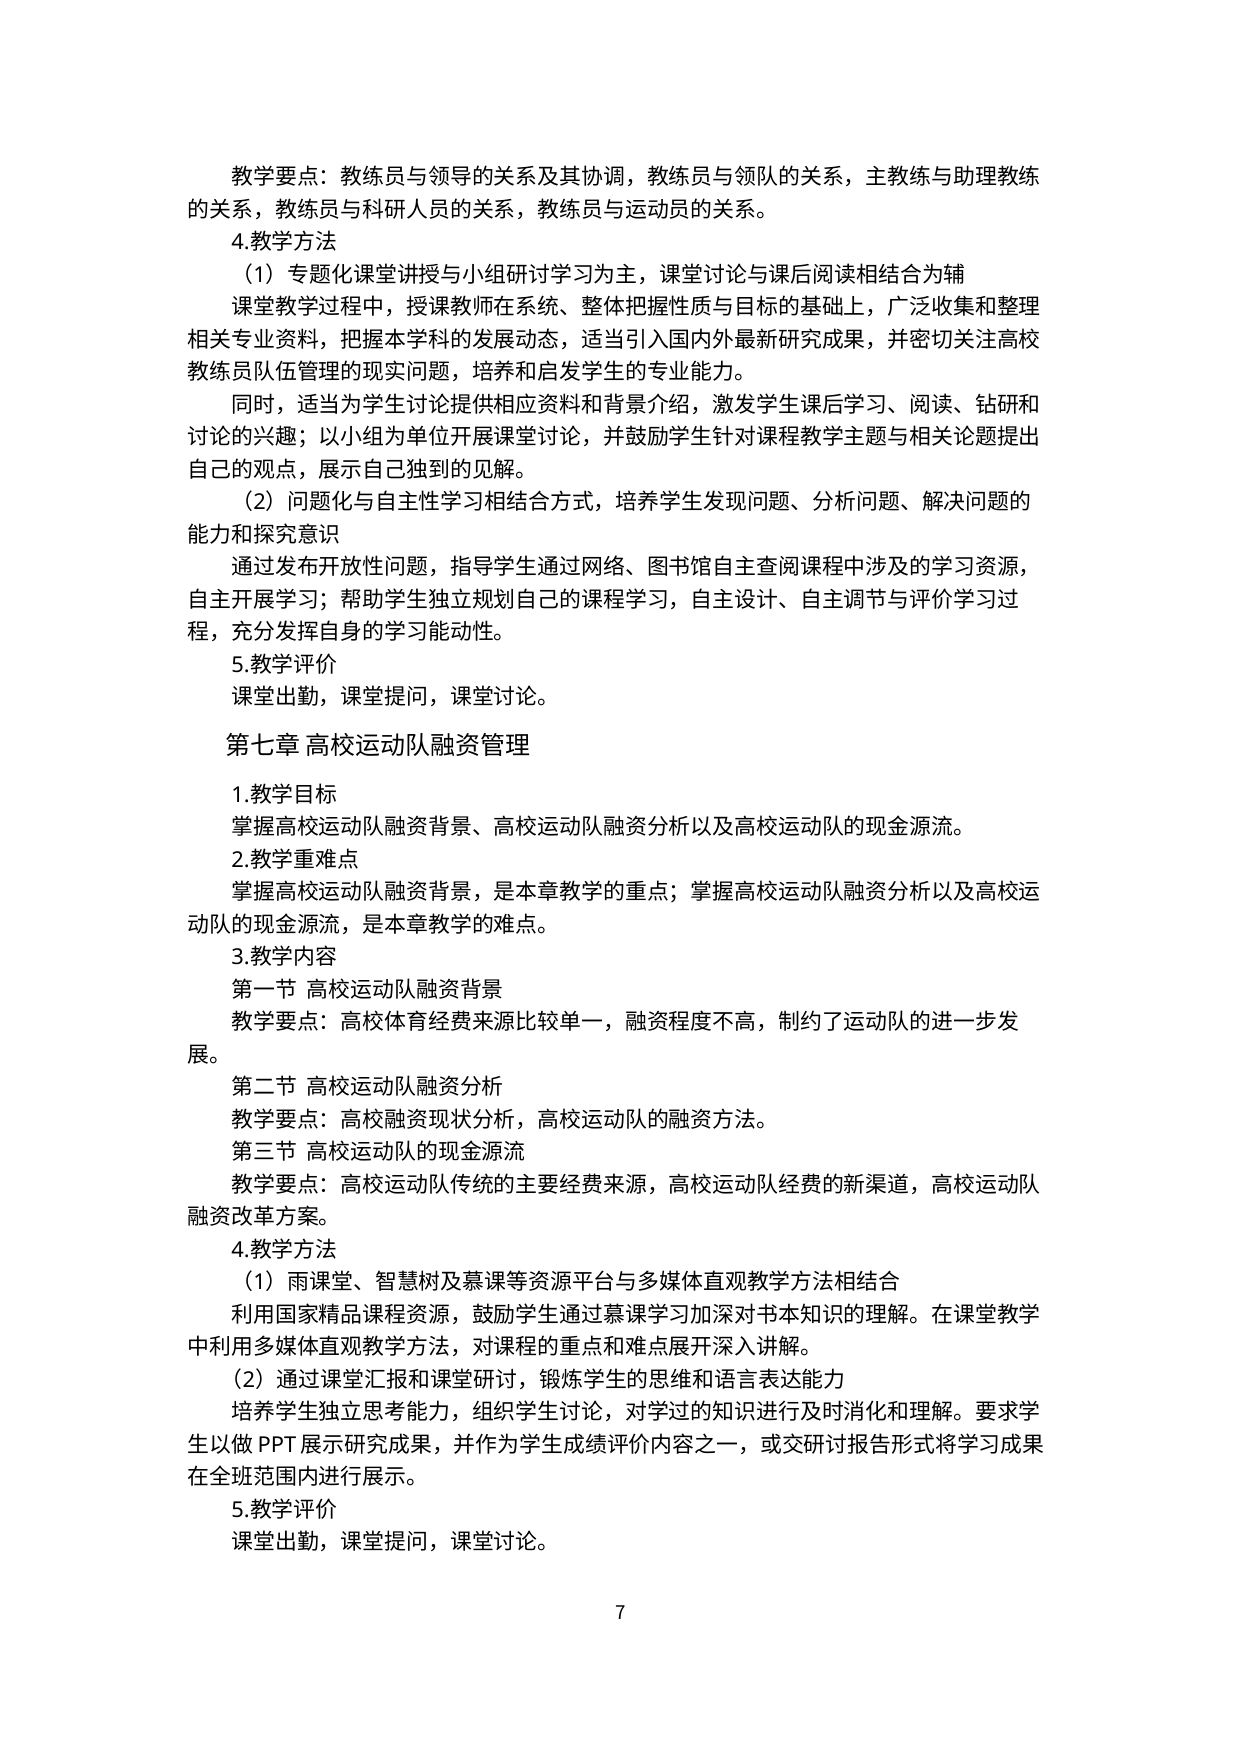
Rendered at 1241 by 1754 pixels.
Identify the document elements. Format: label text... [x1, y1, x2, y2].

text 5.教学评价 [187, 646, 1053, 679]
text 教学要点：高校体育经费来源比较单一，融资程度不高，制约了运动队的进一步发展。 [187, 1004, 1053, 1069]
text 第二节 高校运动队融资分析 [187, 1069, 1053, 1101]
text 掌握高校运动队融资背景，是本章教学的重点；掌握高校运动队融资分析以及高校运动队的现金源流，是本章教学的难点。 [187, 874, 1053, 939]
text 5.教学评价 [187, 1491, 1053, 1524]
text 课堂出勤，课堂提问，课堂讨论。 [187, 1524, 1053, 1556]
text 通过发布开放性问题，指导学生通过网络、图书馆自主查阅课程中涉及的学习资源，自主开展学习；帮助学生独立规划自己的课程学习，自主设计、自主调节与评价学习过程，充分发挥自身的学习能动性。 [187, 549, 1053, 646]
text 课堂教学过程中，授课教师在系统、整体把握性质与目标的基础上，广泛收集和整理相关专业资料，把握本学科的发展动态，适当引入国内外最新研究成果，并密切关注高校教练员队伍管理的现实问题，培养和启发学生的专业能力。 [187, 289, 1053, 386]
text 教学要点：教练员与领导的关系及其协调，教练员与领队的关系，主教练与助理教练的关系，教练员与科研人员的关系，教练员与运动员的关系。 [187, 159, 1053, 224]
text 4.教学方法 [187, 224, 1053, 256]
text 利用国家精品课程资源，鼓励学生通过慕课学习加深对书本知识的理解。在课堂教学中利用多媒体直观教学方法，对课程的重点和难点展开深入讲解。 [187, 1296, 1053, 1361]
text （2）通过课堂汇报和课堂研讨，锻炼学生的思维和语言表达能力 [187, 1361, 1053, 1394]
text 4.教学方法 [187, 1231, 1053, 1264]
text 2.教学重难点 [187, 841, 1053, 874]
text 第一节 高校运动队融资背景 [187, 971, 1053, 1004]
text 教学要点：高校运动队传统的主要经费来源，高校运动队经费的新渠道，高校运动队融资改革方案。 [187, 1166, 1053, 1231]
text 掌握高校运动队融资背景、高校运动队融资分析以及高校运动队的现金源流。 [187, 809, 1053, 841]
text 培养学生独立思考能力，组织学生讨论，对学过的知识进行及时消化和理解。要求学生以做PPT展示研究成果，并作为学生成绩评价内容之一，或交研讨报告形式将学习成果在全班范围内进行展示。 [187, 1394, 1053, 1491]
text 第七章 高校运动队融资管理 [187, 711, 1053, 776]
text （2）问题化与自主性学习相结合方式，培养学生发现问题、分析问题、解决问题的能力和探究意识 [187, 484, 1053, 549]
text 教学要点：高校融资现状分析，高校运动队的融资方法。 [187, 1101, 1053, 1134]
text 第三节 高校运动队的现金源流 [187, 1134, 1053, 1166]
text 课堂出勤，课堂提问，课堂讨论。 [187, 679, 1053, 711]
text 同时，适当为学生讨论提供相应资料和背景介绍，激发学生课后学习、阅读、钻研和讨论的兴趣；以小组为单位开展课堂讨论，并鼓励学生针对课程教学主题与相关论题提出自己的观点，展示自己独到的见解。 [187, 386, 1053, 484]
text （1）专题化课堂讲授与小组研讨学习为主，课堂讨论与课后阅读相结合为辅 [187, 256, 1053, 289]
text 1.教学目标 [187, 776, 1053, 809]
text （1）雨课堂、智慧树及慕课等资源平台与多媒体直观教学方法相结合 [187, 1264, 1053, 1296]
text 3.教学内容 [187, 939, 1053, 971]
